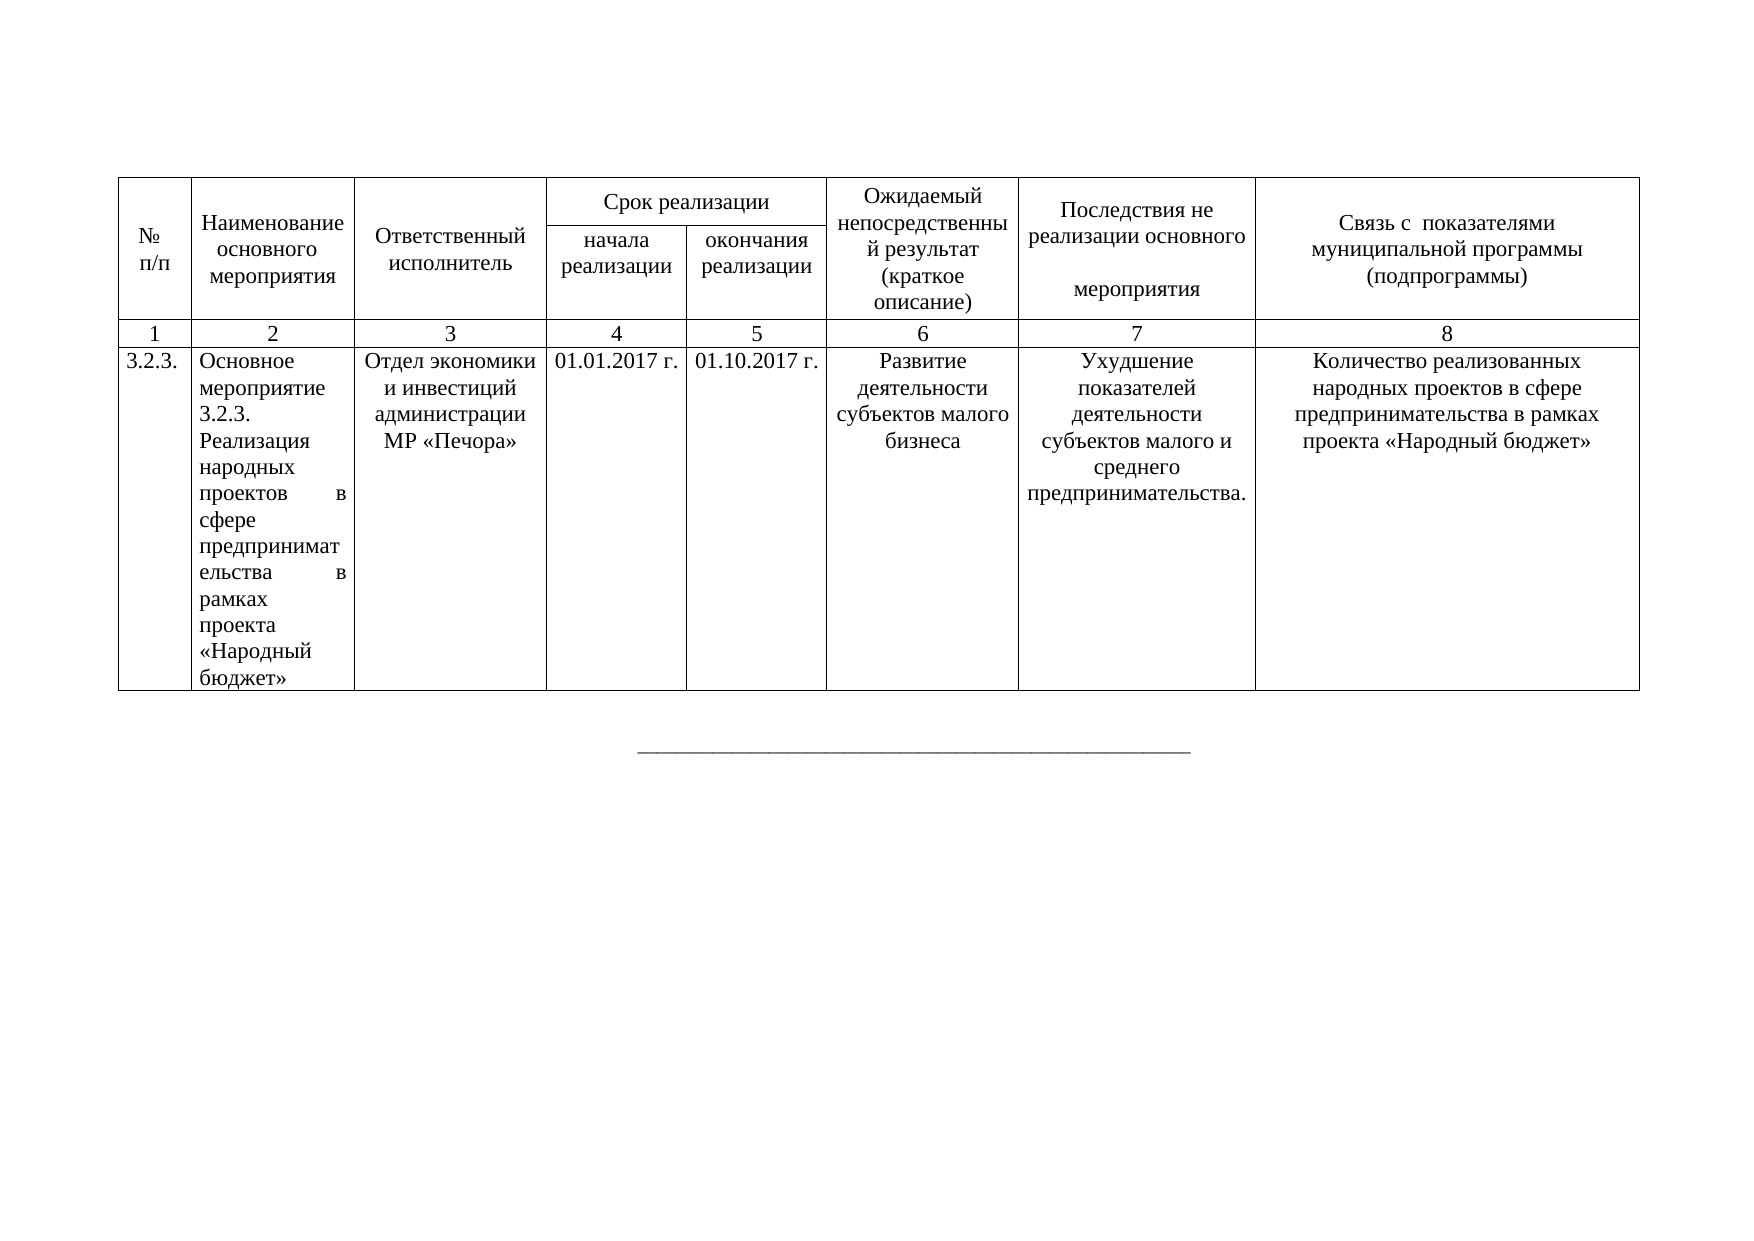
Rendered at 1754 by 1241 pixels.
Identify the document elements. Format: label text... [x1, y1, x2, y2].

table_cell Количество реализованных народных проектов в сфере предпринимательства в рамках проекта «Народный бюджет» [1256, 348, 1639, 690]
table_cell Основное мероприятие 3.2.3. Реализация народных проектов в сфере предпринимательства в рамках проекта «Народный бюджет» [192, 348, 354, 690]
table_header № п/п [119, 178, 191, 319]
table_header Последствия не реализации основного мероприятия [1019, 178, 1255, 319]
text ___________________________________________________________ [118, 734, 1636, 756]
table_cell 2 [192, 320, 354, 347]
table_header Срок реализации [547, 178, 826, 225]
table_cell 8 [1256, 320, 1639, 347]
table_cell начала реализации [547, 226, 686, 319]
table_cell 01.10.2017 г. [687, 348, 826, 690]
table_header Ожидаемый непосредственный результат (краткое описание) [827, 178, 1018, 319]
table_cell 5 [687, 320, 826, 347]
table_header Наименование основного мероприятия [192, 178, 354, 319]
table_cell 3 [355, 320, 546, 347]
table_cell Развитие деятельности субъектов малого бизнеса [827, 348, 1018, 690]
table_header Связь с показателями муниципальной программы (подпрограммы) [1256, 178, 1639, 319]
table_header Ответственный исполнитель [355, 178, 546, 319]
table_cell 4 [547, 320, 686, 347]
table_cell 6 [827, 320, 1018, 347]
table_cell окончания реализации [687, 226, 826, 319]
table_cell 1 [119, 320, 191, 347]
table_cell Ухудшение показателей деятельности субъектов малого и среднего предпринимательства. [1019, 348, 1255, 690]
table_cell 01.01.2017 г. [547, 348, 686, 690]
table_cell 7 [1019, 320, 1255, 347]
table_cell 3.2.3. [119, 348, 191, 690]
table_cell Отдел экономики и инвестиций администрации МР «Печора» [355, 348, 546, 690]
